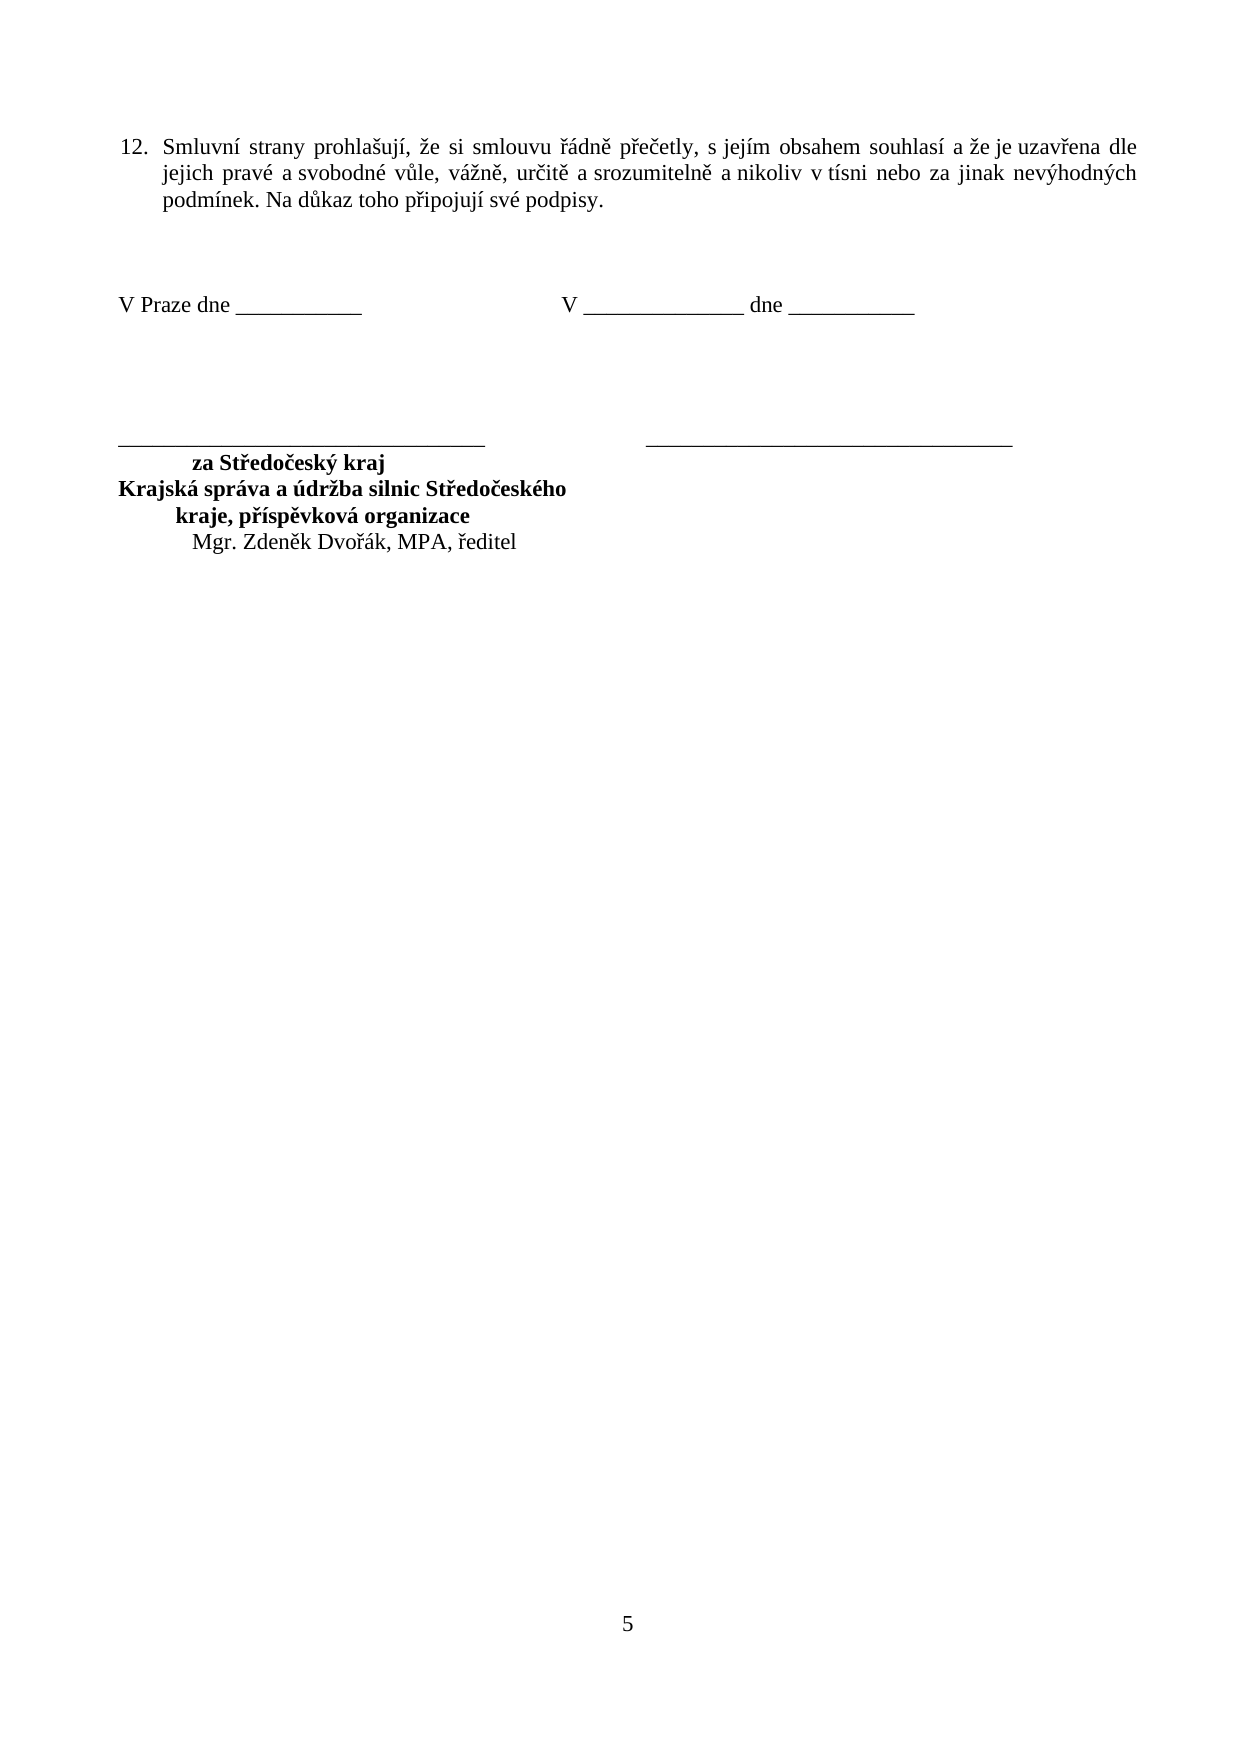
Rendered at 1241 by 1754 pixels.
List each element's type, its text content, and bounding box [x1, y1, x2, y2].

text ________________________________ ________________________________ [118, 423, 1137, 449]
text kraje, příspěvková organizace [118, 502, 1137, 528]
text Mgr. Zdeněk Dvořák, MPA, ředitel [118, 528, 1137, 554]
text V Praze dne ___________ V ______________ dne ___________ [118, 291, 1122, 317]
text Krajská správa a údržba silnic Středočeského [118, 476, 1137, 502]
text za Středočeský kraj [118, 449, 1137, 476]
list Smluvní strany prohlašují, že si smlouvu řádně přečetly, s jejím obsahem souhlasí a že je uzavřena dle jejich pravé a svobodné vůle, vážně, určitě a srozumitelně a nikoliv v tísni nebo za jinak nevýhodných podmínek. Na důkaz toho připojují své podpisy. [120, 133, 1137, 212]
